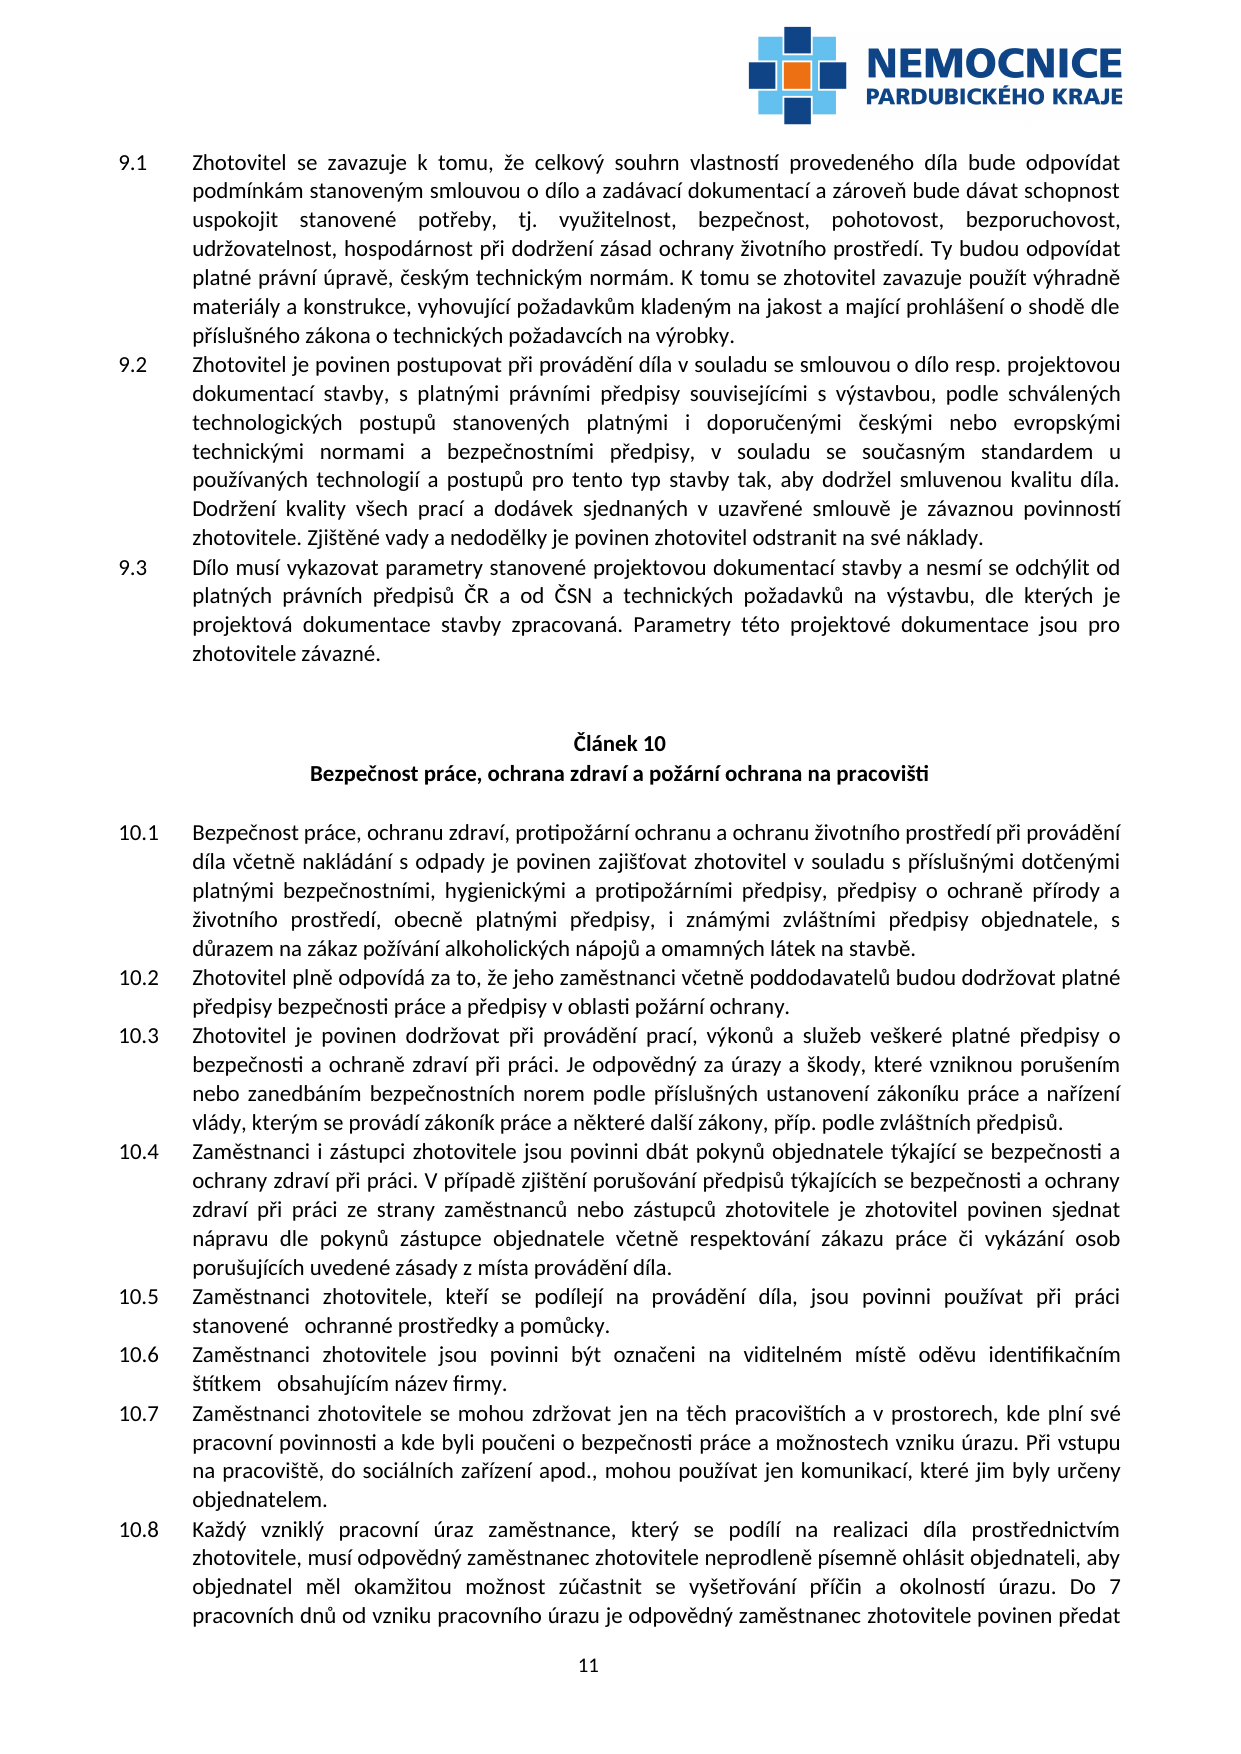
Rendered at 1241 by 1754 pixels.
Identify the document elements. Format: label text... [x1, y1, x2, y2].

picture [747, 25, 1123, 126]
list Zhotovitel se zavazuje k tomu, že celkový souhrn vlastností provedeného díla bude odpovídat podmínkám stanoveným smlouvou o dílo a zadávací dokumentací a zároveň bude dávat schopnost uspokojit stanovené potřeby, tj. využitelnost, bezpečnost, pohotovost, bezporuchovost, udržovatelnost, hospodárnost při dodržení zásad ochrany životního prostředí. Ty budou odpovídat platné právní úpravě, českým technickým normám. K tomu se zhotovitel zavazuje použít výhradně materiály a konstrukce, vyhovující požadavkům kladeným na jakost a mající prohlášení o shodě dle příslušného zákona o technických požadavcích na výrobky. [118, 148, 1122, 349]
list Zaměstnanci zhotovitele se mohou zdržovat jen na těch pracovištích a v prostorech, kde plní své pracovní povinnosti a kde byli poučeni o bezpečnosti práce a možnostech vzniku úrazu. Při vstupu na pracoviště, do sociálních zařízení apod., mohou používat jen komunikací, které jim byly určeny objednatelem. [118, 1399, 1122, 1513]
text Článek 10 [155, 729, 1084, 757]
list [118, 1515, 1122, 1629]
text Bezpečnost práce, ochrana zdraví a požární ochrana na pracovišti [155, 759, 1084, 788]
list Dílo musí vykazovat parametry stanovené projektovou dokumentací stavby a nesmí se odchýlit od platných právních předpisů ČR a od ČSN a technických požadavků na výstavbu, dle kterých je projektová dokumentace stavby zpracovaná. Parametry této projektové dokumentace jsou pro zhotovitele závazné. [118, 553, 1122, 667]
list Zhotovitel plně odpovídá za to, že jeho zaměstnanci včetně poddodavatelů budou dodržovat platné předpisy bezpečnosti práce a předpisy v oblasti požární ochrany. [118, 963, 1122, 1020]
list Zaměstnanci zhotovitele, kteří se podílejí na provádění díla, jsou povinni používat při práci stanovené ochranné prostředky a pomůcky. [118, 1282, 1122, 1339]
list Bezpečnost práce, ochranu zdraví, protipožární ochranu a ochranu životního prostředí při provádění díla včetně nakládání s odpady je povinen zajišťovat zhotovitel v souladu s příslušnými dotčenými platnými bezpečnostními, hygienickými a protipožárními předpisy, předpisy o ochraně přírody a životního prostředí, obecně platnými předpisy, i známými zvláštními předpisy objednatele, s důrazem na zákaz požívání alkoholických nápojů a omamných látek na stavbě. [118, 818, 1122, 962]
list Zhotovitel je povinen postupovat při provádění díla v souladu se smlouvou o dílo resp. projektovou dokumentací stavby, s platnými právními předpisy souvisejícími s výstavbou, podle schválených technologických postupů stanovených platnými i doporučenými českými nebo evropskými technickými normami a bezpečnostními předpisy, v souladu se současným standardem u používaných technologií a postupů pro tento typ stavby tak, aby dodržel smluvenou kvalitu díla. Dodržení kvality všech prací a dodávek sjednaných v uzavřené smlouvě je závaznou povinností zhotovitele. Zjištěné vady a nedodělky je povinen zhotovitel odstranit na své náklady. [118, 350, 1122, 551]
list Zaměstnanci i zástupci zhotovitele jsou povinni dbát pokynů objednatele týkající se bezpečnosti a ochrany zdraví při práci. V případě zjištění porušování předpisů týkajících se bezpečnosti a ochrany zdraví při práci ze strany zaměstnanců nebo zástupců zhotovitele je zhotovitel povinen sjednat nápravu dle pokynů zástupce objednatele včetně respektování zákazu práce či vykázání osob porušujících uvedené zásady z místa provádění díla. [118, 1137, 1122, 1281]
list Zhotovitel je povinen dodržovat při provádění prací, výkonů a služeb veškeré platné předpisy o bezpečnosti a ochraně zdraví při práci. Je odpovědný za úrazy a škody, které vzniknou porušením nebo zanedbáním bezpečnostních norem podle příslušných ustanovení zákoníku práce a nařízení vlády, kterým se provádí zákoník práce a některé další zákony, příp. podle zvláštních předpisů. [118, 1022, 1122, 1136]
list Zaměstnanci zhotovitele jsou povinni být označeni na viditelném místě oděvu identifikačním štítkem obsahujícím název firmy. [118, 1341, 1122, 1397]
